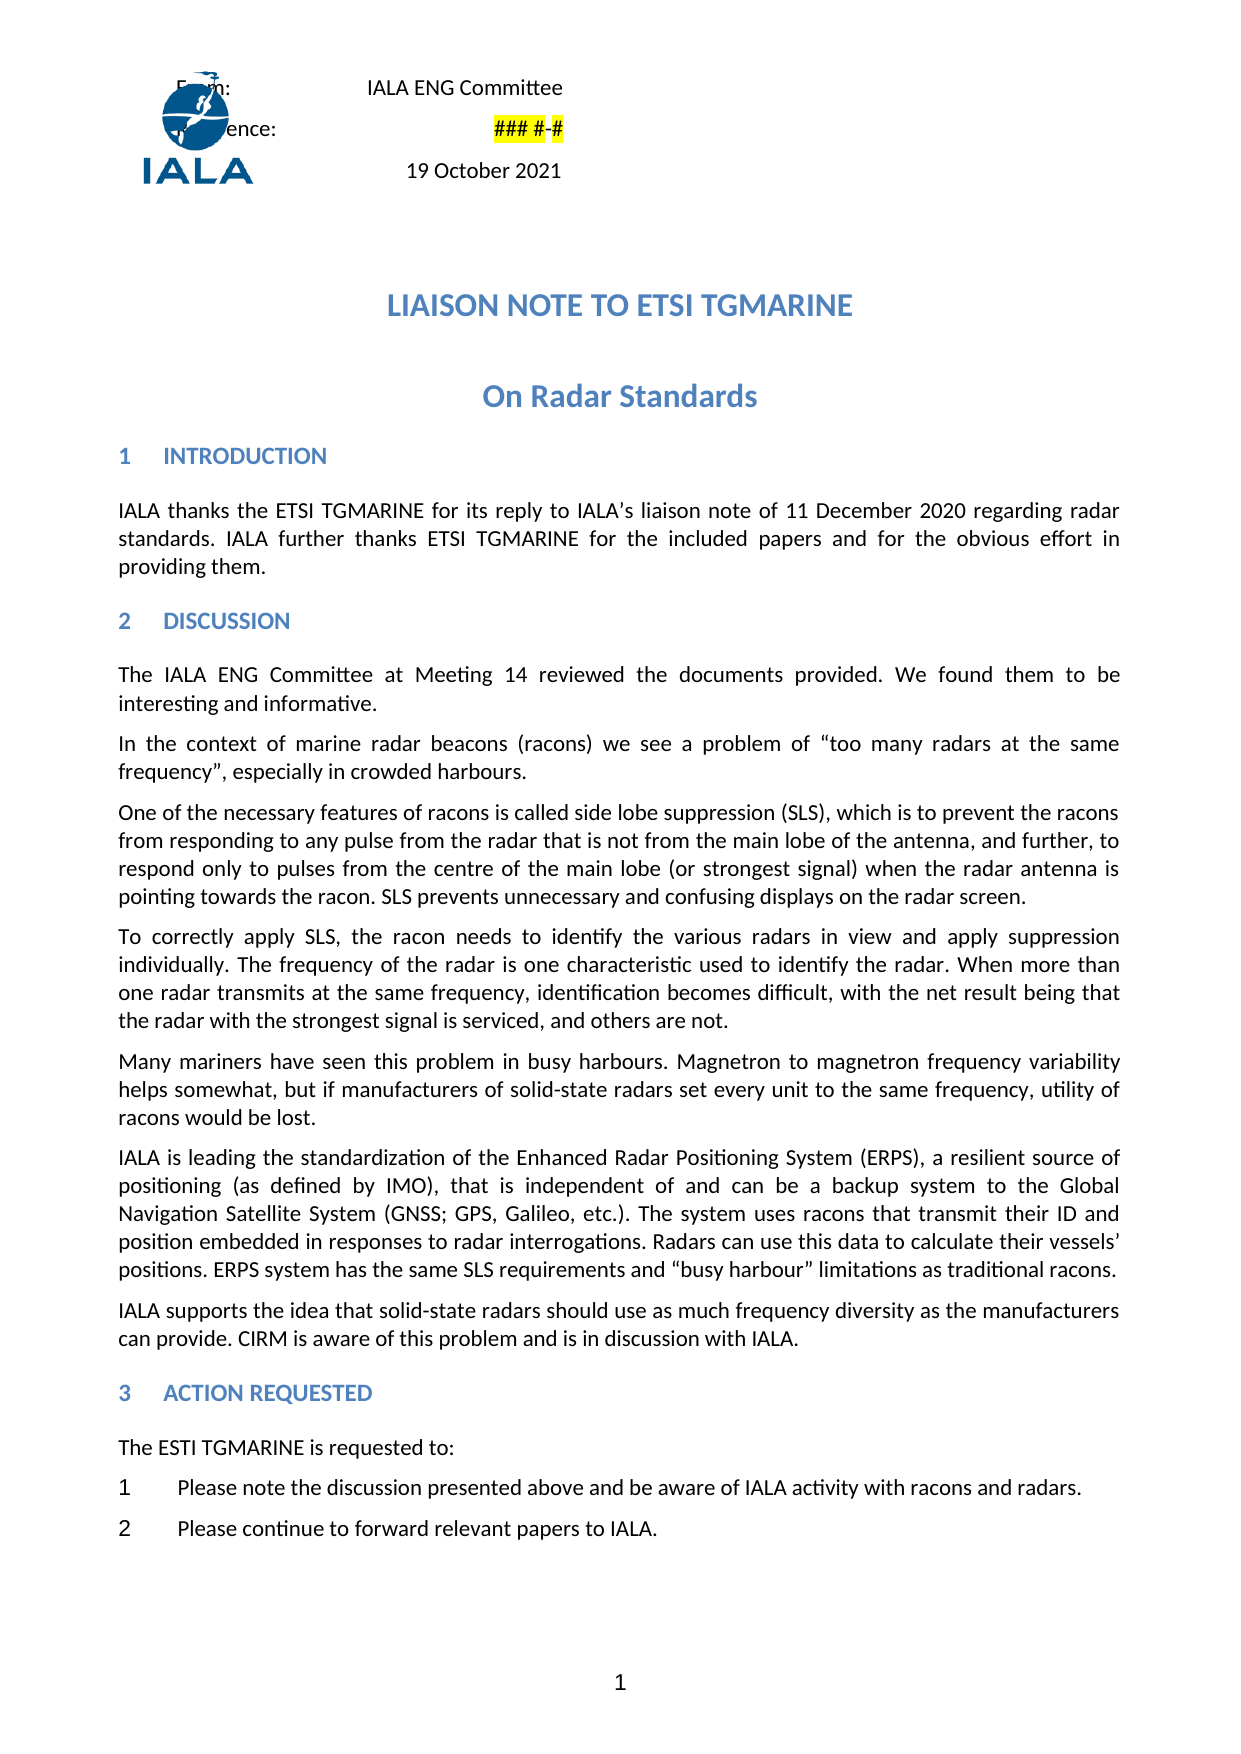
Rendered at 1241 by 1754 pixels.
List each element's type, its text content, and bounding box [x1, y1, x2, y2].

list Please note the discussion presented above and be aware of IALA activity with racons and radars. [118, 1473, 1122, 1501]
text IALA thanks the ETSI TGMARINE for its reply to IALA’s liaison note of 11 December 2020 regarding radar standards. IALA further thanks ETSI TGMARINE for the included papers and for the obvious effort in providing them. [118, 496, 1122, 580]
subtitle INTRODUCTION [118, 441, 1122, 471]
title On Radar Standards [118, 375, 1122, 416]
text To correctly apply SLS, the racon needs to identify the various radars in view and apply suppression individually. The frequency of the radar is one characteristic used to identify the radar. When more than one radar transmits at the same frequency, identification becomes difficult, with the net result being that the radar with the strongest signal is serviced, and others are not. [118, 922, 1122, 1034]
text In the context of marine radar beacons (racons) we see a problem of “too many radars at the same frequency”, especially in crowded harbours. [118, 729, 1122, 785]
picture [118, 59, 272, 209]
text The ESTI TGMARINE is requested to: [118, 1433, 1122, 1461]
text Many mariners have seen this problem in busy harbours. Magnetron to magnetron frequency variability helps somewhat, but if manufacturers of solid-state radars set every unit to the same frequency, utility of racons would be lost. [118, 1047, 1122, 1131]
text IALA is leading the standardization of the Enhanced Radar Positioning System (ERPS), a resilient source of positioning (as defined by IMO), that is independent of and can be a backup system to the Global Navigation Satellite System (GNSS; GPS, Galileo, etc.). The system uses racons that transmit their ID and position embedded in responses to radar interrogations. Radars can use this data to calculate their vessels’ positions. ERPS system has the same SLS requirements and “busy harbour” limitations as traditional racons. [118, 1143, 1122, 1283]
text One of the necessary features of racons is called side lobe suppression (SLS), which is to prevent the racons from responding to any pulse from the radar that is not from the main lobe of the antenna, and further, to respond only to pulses from the centre of the main lobe (or strongest signal) when the radar antenna is pointing towards the racon. SLS prevents unnecessary and confusing displays on the radar screen. [118, 798, 1122, 910]
text IALA supports the idea that solid-state radars should use as much frequency diversity as the manufacturers can provide. CIRM is aware of this problem and is in discussion with IALA. [118, 1296, 1122, 1352]
title LIAISON NOTE TO ETSI TGMARINE [118, 284, 1122, 325]
subtitle ACTION REQUESTED [118, 1377, 1122, 1408]
list Please continue to forward relevant papers to IALA. [118, 1514, 1122, 1542]
text The IALA ENG Committee at Meeting 14 reviewed the documents provided. We found them to be interesting and informative. [118, 661, 1122, 717]
subtitle DISCUSSION [118, 605, 1122, 636]
